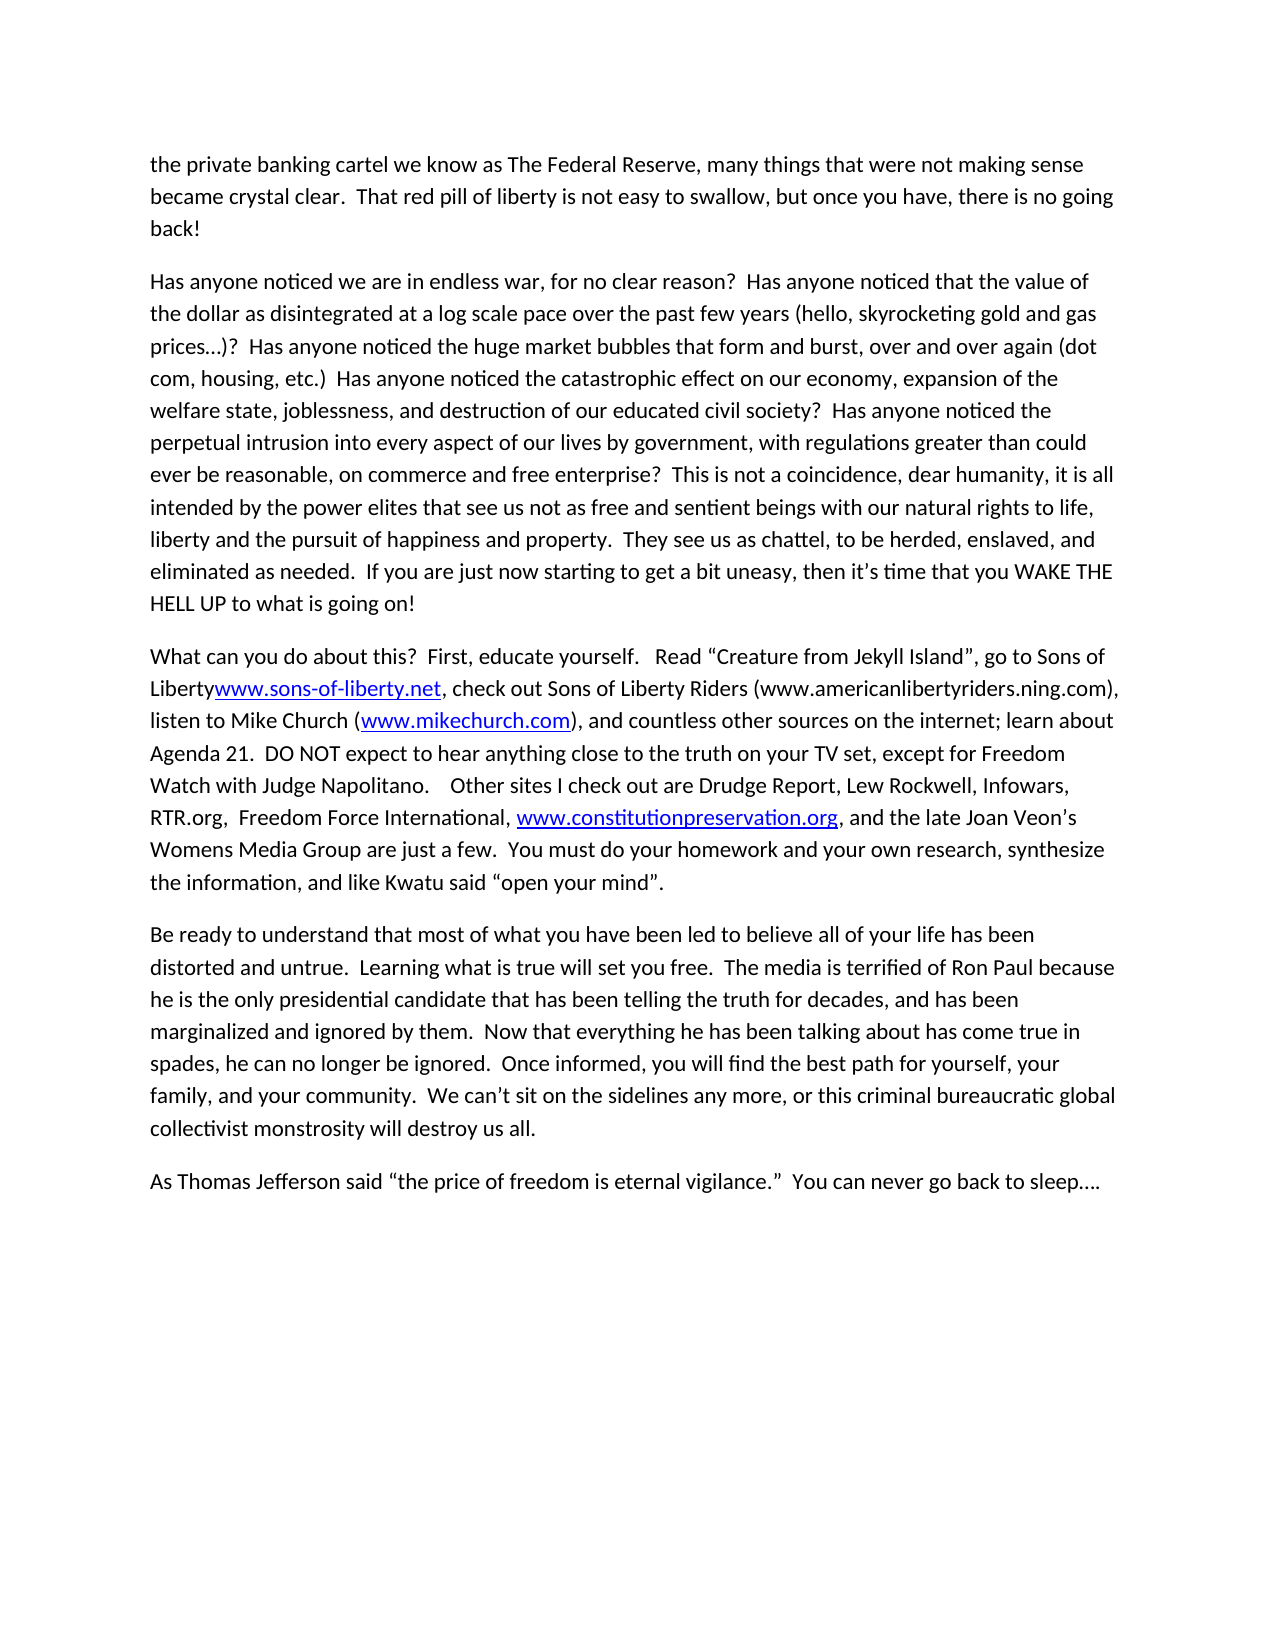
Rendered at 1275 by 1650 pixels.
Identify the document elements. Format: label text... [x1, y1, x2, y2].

text Be ready to understand that most of what you have been led to believe all of your life has been distorted and untrue. Learning what is true will set you free. The media is terrified of Ron Paul because he is the only presidential candidate that has been telling the truth for decades, and has been marginalized and ignored by them. Now that everything he has been talking about has come true in spades, he can no longer be ignored. Once informed, you will find the best path for yourself, your family, and your community. We can’t sit on the sidelines any more, or this criminal bureaucratic global collectivist monstrosity will destroy us all. [150, 921, 1125, 1142]
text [150, 150, 1125, 242]
text Has anyone noticed we are in endless war, for no clear reason? Has anyone noticed that the value of the dollar as disintegrated at a log scale pace over the past few years (hello, skyrocketing gold and gas prices…)? Has anyone noticed the huge market bubbles that form and burst, over and over again (dot com, housing, etc.) Has anyone noticed the catastrophic effect on our economy, expansion of the welfare state, joblessness, and destruction of our educated civil society? Has anyone noticed the perpetual intrusion into every aspect of our lives by government, with regulations greater than could ever be reasonable, on commerce and free enterprise? This is not a coincidence, dear humanity, it is all intended by the power elites that see us not as free and sentient beings with our natural rights to life, liberty and the pursuit of happiness and property. They see us as chattel, to be herded, enslaved, and eliminated as needed. If you are just now starting to get a bit uneasy, then it’s time that you WAKE THE HELL UP to what is going on! [150, 267, 1125, 617]
text As Thomas Jefferson said “the price of freedom is eternal vigilance.” You can never go back to sleep…. [150, 1167, 1125, 1195]
text What can you do about this? First, educate yourself. Read “Creature from Jekyll Island”, go to Sons of Libertywww.sons-of-liberty.net, check out Sons of Liberty Riders (www.americanlibertyriders.ning.com), listen to Mike Church (www.mikechurch.com), and countless other sources on the internet; learn about Agenda 21. DO NOT expect to hear anything close to the truth on your TV set, except for Freedom Watch with Judge Napolitano. Other sites I check out are Drudge Report, Lew Rockwell, Infowars, RTR.org, Freedom Force International, www.constitutionpreservation.org, and the late Joan Veon’s Womens Media Group are just a few. You must do your homework and your own research, synthesize the information, and like Kwatu said “open your mind”. [150, 642, 1125, 896]
